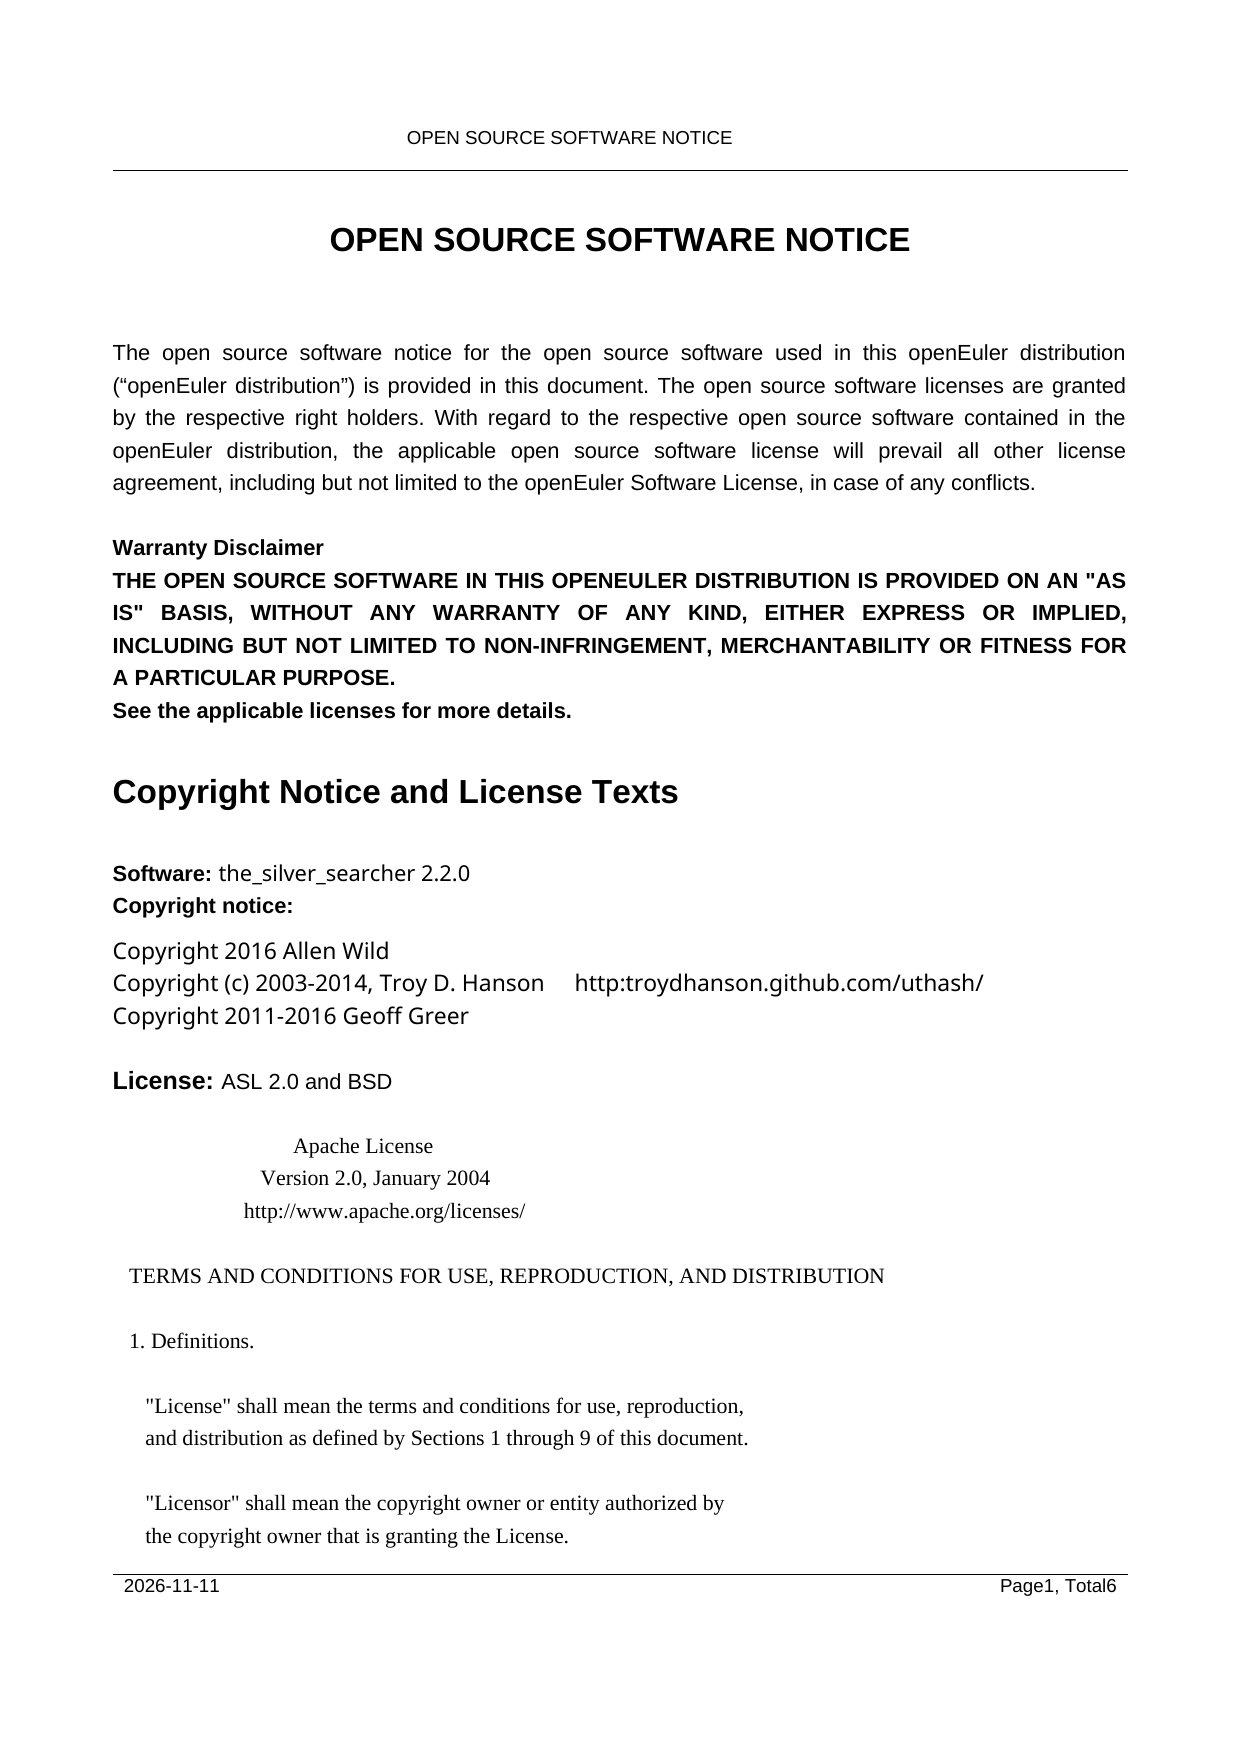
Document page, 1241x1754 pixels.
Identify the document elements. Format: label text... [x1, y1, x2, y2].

text License: ASL 2.0 and BSD [112, 1064, 1128, 1096]
text Warranty Disclaimer [112, 531, 1128, 564]
text Copyright 2016 Allen Wild Copyright (c) 2003-2014, Troy D. Hanson http:troydhanson.github.com/uthash/ Copyright 2011-2016 Geoff Greer [112, 934, 1128, 1064]
text The open source software notice for the open source software used in this openEuler distribution (“openEuler distribution”) is provided in this document. The open source software licenses are granted by the respective right holders. With regard to the respective open source software contained in the openEuler distribution, the applicable open source software license will prevail all other license agreement, including but not limited to the openEuler Software License, in case of any conflicts. [112, 336, 1128, 499]
text Copyright notice: [112, 889, 1128, 921]
text OPEN SOURCE SOFTWARE NOTICE [112, 206, 1128, 271]
text Copyright Notice and License Texts [112, 759, 1128, 824]
text THE OPEN SOURCE SOFTWARE IN THIS OPENEULER DISTRIBUTION IS PROVIDED ON AN "AS IS" BASIS, WITHOUT ANY WARRANTY OF ANY KIND, EITHER EXPRESS OR IMPLIED, INCLUDING BUT NOT LIMITED TO NON-INFRINGEMENT, MERCHANTABILITY OR FITNESS FOR A PARTICULAR PURPOSE. See the applicable licenses for more details. [112, 564, 1128, 726]
title Software: the_silver_searcher 2.2.0 [112, 856, 1128, 889]
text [112, 1096, 1128, 1551]
